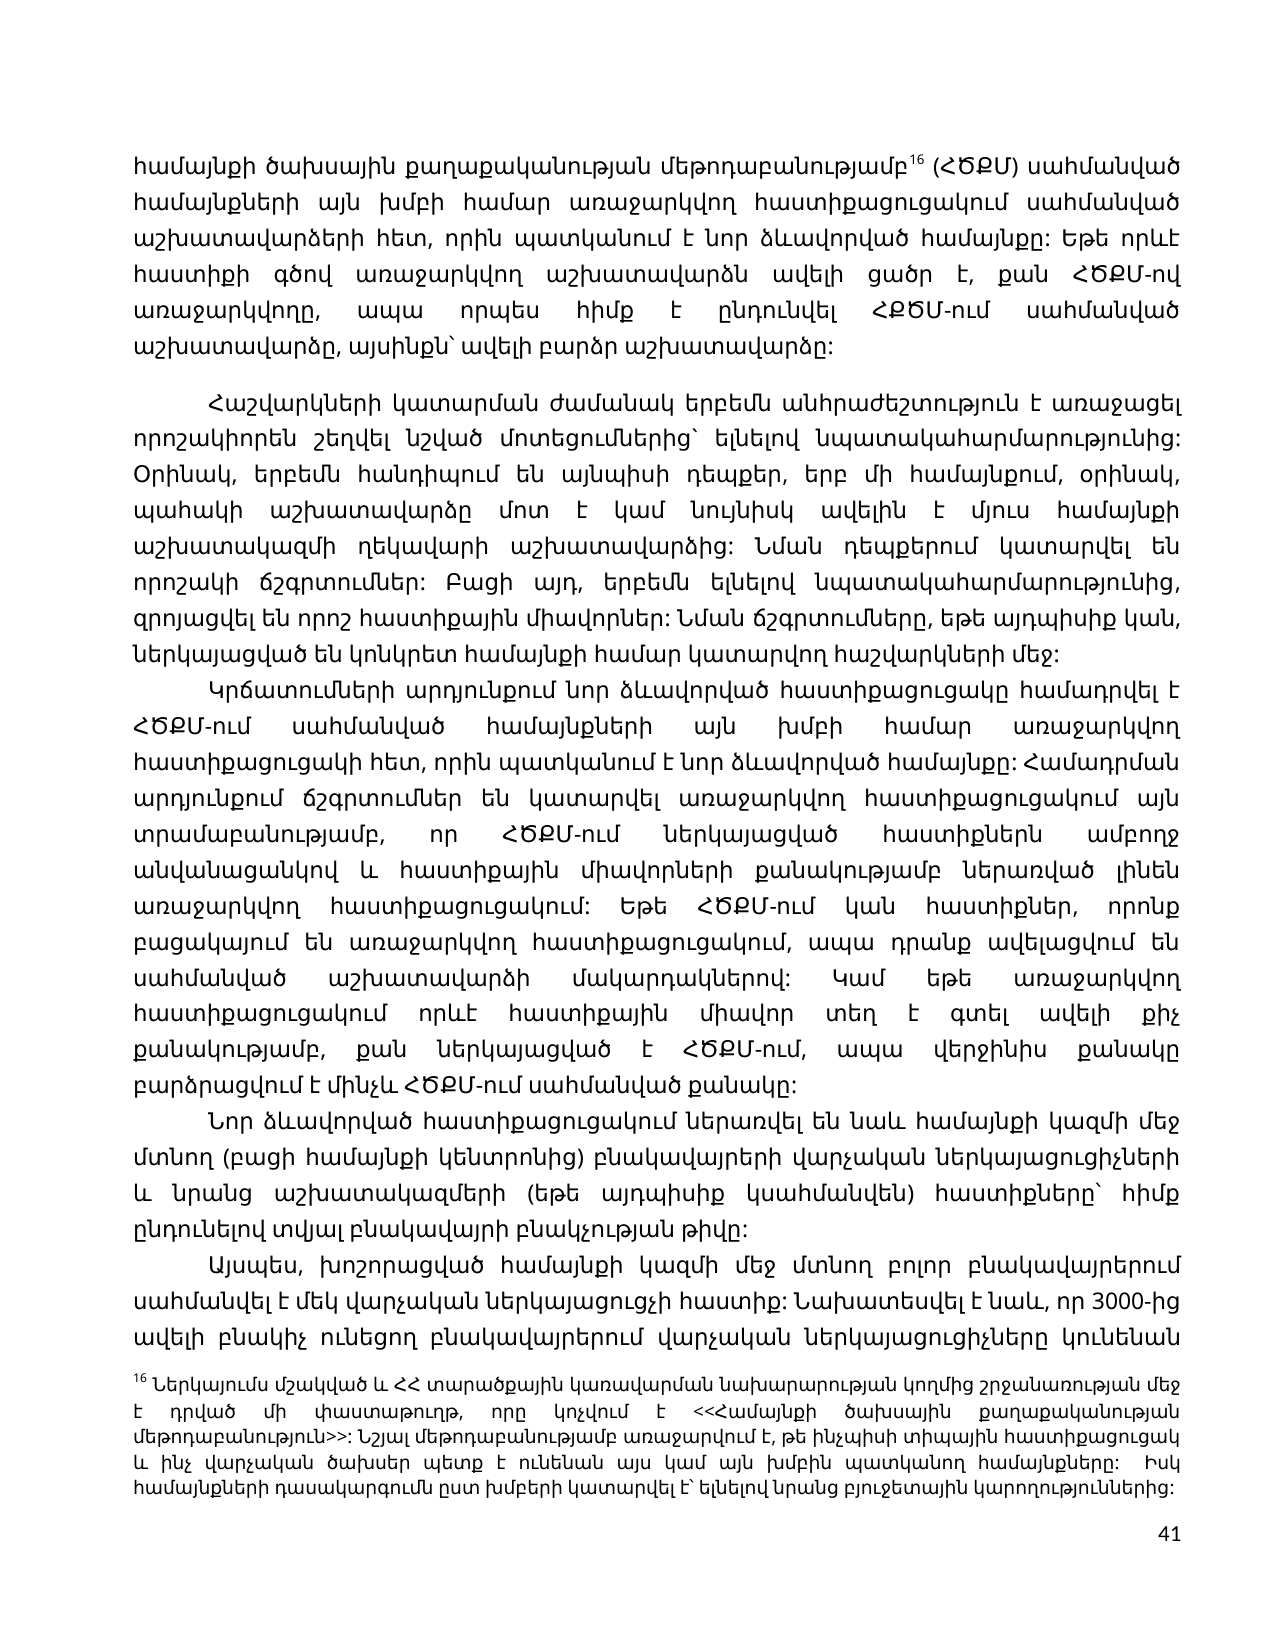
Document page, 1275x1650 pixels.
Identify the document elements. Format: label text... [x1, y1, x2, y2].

list Կրճատումների արդյունքում նոր ձևավորված հաստիքացուցակը համադրվել է ՀԾՔՄ-ում սահմանված համայնքների այն խմբի համար առաջարկվող հաստիքացուցակի հետ, որին պատկանում է նոր ձևավորված համայնքը: Համադրման արդյունքում ճշգրտումներ են կատարվել առաջարկվող հաստիքացուցակում այն տրամաբանությամբ, որ ՀԾՔՄ-ում ներկայացված հաստիքներն ամբողջ անվանացանկով և հաստիքային միավորների քանակությամբ ներառված լինեն առաջարկվող հաստիքացուցակում: Եթե ՀԾՔՄ-ում կան հաստիքներ, որոնք բացակայում են առաջարկվող հաստիքացուցակում, ապա դրանք ավելացվում են սահմանված աշխատավարձի մակարդակներով: Կամ եթե առաջարկվող հաստիքացուցակում որևէ հաստիքային միավոր տեղ է գտել ավելի քիչ քանակությամբ, քան ներկայացված է ՀԾՔՄ-ում, ապա վերջինիս քանակը բարձրացվում է մինչև ՀԾՔՄ-ում սահմանված քանակը: [133, 674, 1181, 1101]
list Նոր ձևավորված հաստիքացուցակում ներառվել են նաև համայնքի կազմի մեջ մտնող (բացի համայնքի կենտրոնից) բնակավայրերի վարչական ներկայացուցիչների և նրանց աշխատակազմերի (եթե այդպիսիք կսահմանվեն) հաստիքները՝ հիմք ընդունելով տվյալ բնակավայրի բնակչության թիվը: [133, 1105, 1181, 1244]
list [133, 1249, 1181, 1352]
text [133, 150, 1181, 361]
list Հաշվարկների կատարման ժամանակ երբեմն անհրաժեշտություն է առաջացել որոշակիորեն շեղվել նշված մոտեցումներից` ելնելով նպատակահարմարությունից: Օրինակ, երբեմն հանդիպում են այնպիսի դեպքեր, երբ մի համայնքում, օրինակ, պահակի աշխատավարձը մոտ է կամ նույնիսկ ավելին է մյուս համայնքի աշխատակազմի ղեկավարի աշխատավարձից: Նման դեպքերում կատարվել են որոշակի ճշգրտումներ: Բացի այդ, երբեմն ելնելով նպատակահարմարությունից, զրոյացվել են որոշ հաստիքային միավորներ: Նման ճշգրտումները, եթե այդպիսիք կան, ներկայացված են կոնկրետ համայնքի համար կատարվող հաշվարկների մեջ: [133, 386, 1181, 669]
